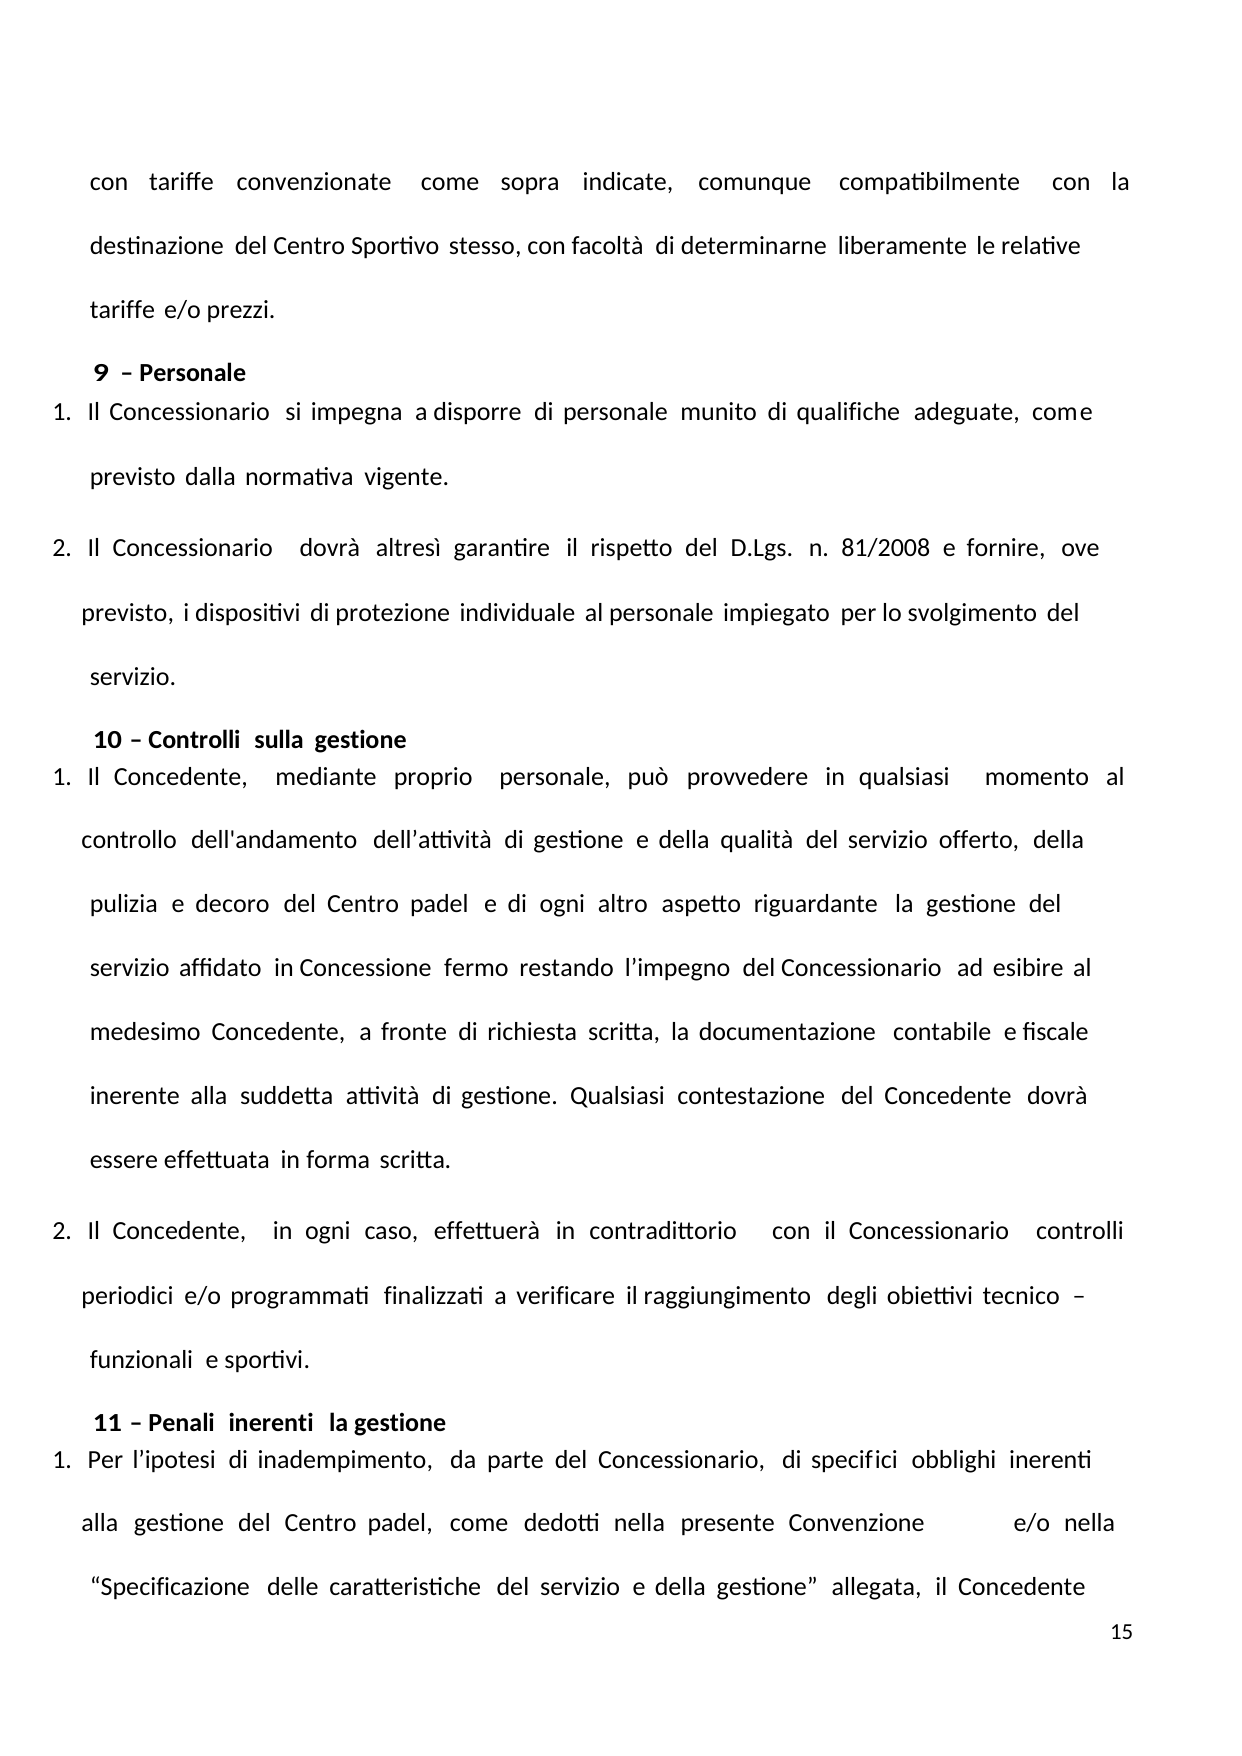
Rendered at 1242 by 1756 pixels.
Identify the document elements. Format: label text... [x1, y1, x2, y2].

text destinazione del Centro Sportivo stesso, con facoltà di determinarne liberamente le relative [89, 233, 1189, 259]
text “Specificazione delle caratteristiche del servizio e della gestione” allegata, il Concedente [89, 1574, 1189, 1601]
text essere effettuata in forma scritta. [89, 1147, 1189, 1174]
text alla gestione del Centro padel, come dedotti nella presente Convenzione e/o nella [81, 1510, 1127, 1537]
text 1. Il Concedente, mediante proprio personale, può provvedere in qualsiasi momento al [52, 761, 1189, 791]
text 1. Per l’ipotesi di inadempimento, da parte del Concessionario, di specifici obblighi inerenti [52, 1444, 1189, 1475]
text previsto dalla normativa vigente. [89, 464, 1189, 491]
text funzionali e sportivi. [89, 1347, 1189, 1374]
text 11 – Penali inerenti la gestione [93, 1407, 1189, 1438]
text controllo dell'andamento dell’attività di gestione e della qualità del servizio offerto, della [81, 827, 1129, 853]
text tariffe e/o prezzi. [89, 297, 1189, 323]
text periodici e/o programmati finalizzati a verificare il raggiungimento degli obiettivi tecnico – [81, 1283, 1129, 1310]
text medesimo Concedente, a fronte di richiesta scritta, la documentazione contabile e fiscale [89, 1019, 1189, 1046]
text 10 – Controlli sulla gestione [93, 724, 1189, 754]
text pulizia e decoro del Centro padel e di ogni altro aspetto riguardante la gestione del [89, 891, 1189, 917]
text 2. Il Concedente, in ogni caso, effettuerà in contradittorio con il Concessionario controlli [52, 1215, 1189, 1246]
text servizio affidato in Concessione fermo restando l’impegno del Concessionario ad esibire al [89, 955, 1189, 982]
text 15 [1110, 1621, 1189, 1644]
text inerente alla suddetta attività di gestione. Qualsiasi contestazione del Concedente dovrà [89, 1083, 1189, 1110]
text con tariffe convenzionate come sopra indicate, comunque compatibilmente con la [89, 169, 1189, 195]
text servizio. [89, 664, 1189, 691]
text 2. Il Concessionario dovrà altresì garantire il rispetto del D.Lgs. n. 81/2008 e fornire, ove [52, 532, 1189, 562]
text 9 – Personale [93, 357, 1189, 387]
text previsto, i dispositivi di protezione individuale al personale impiegato per lo svolgimento del [81, 600, 1129, 627]
text 1. Il Concessionario si impegna a disporre di personale munito di qualifiche adeguate, come [52, 396, 1189, 426]
